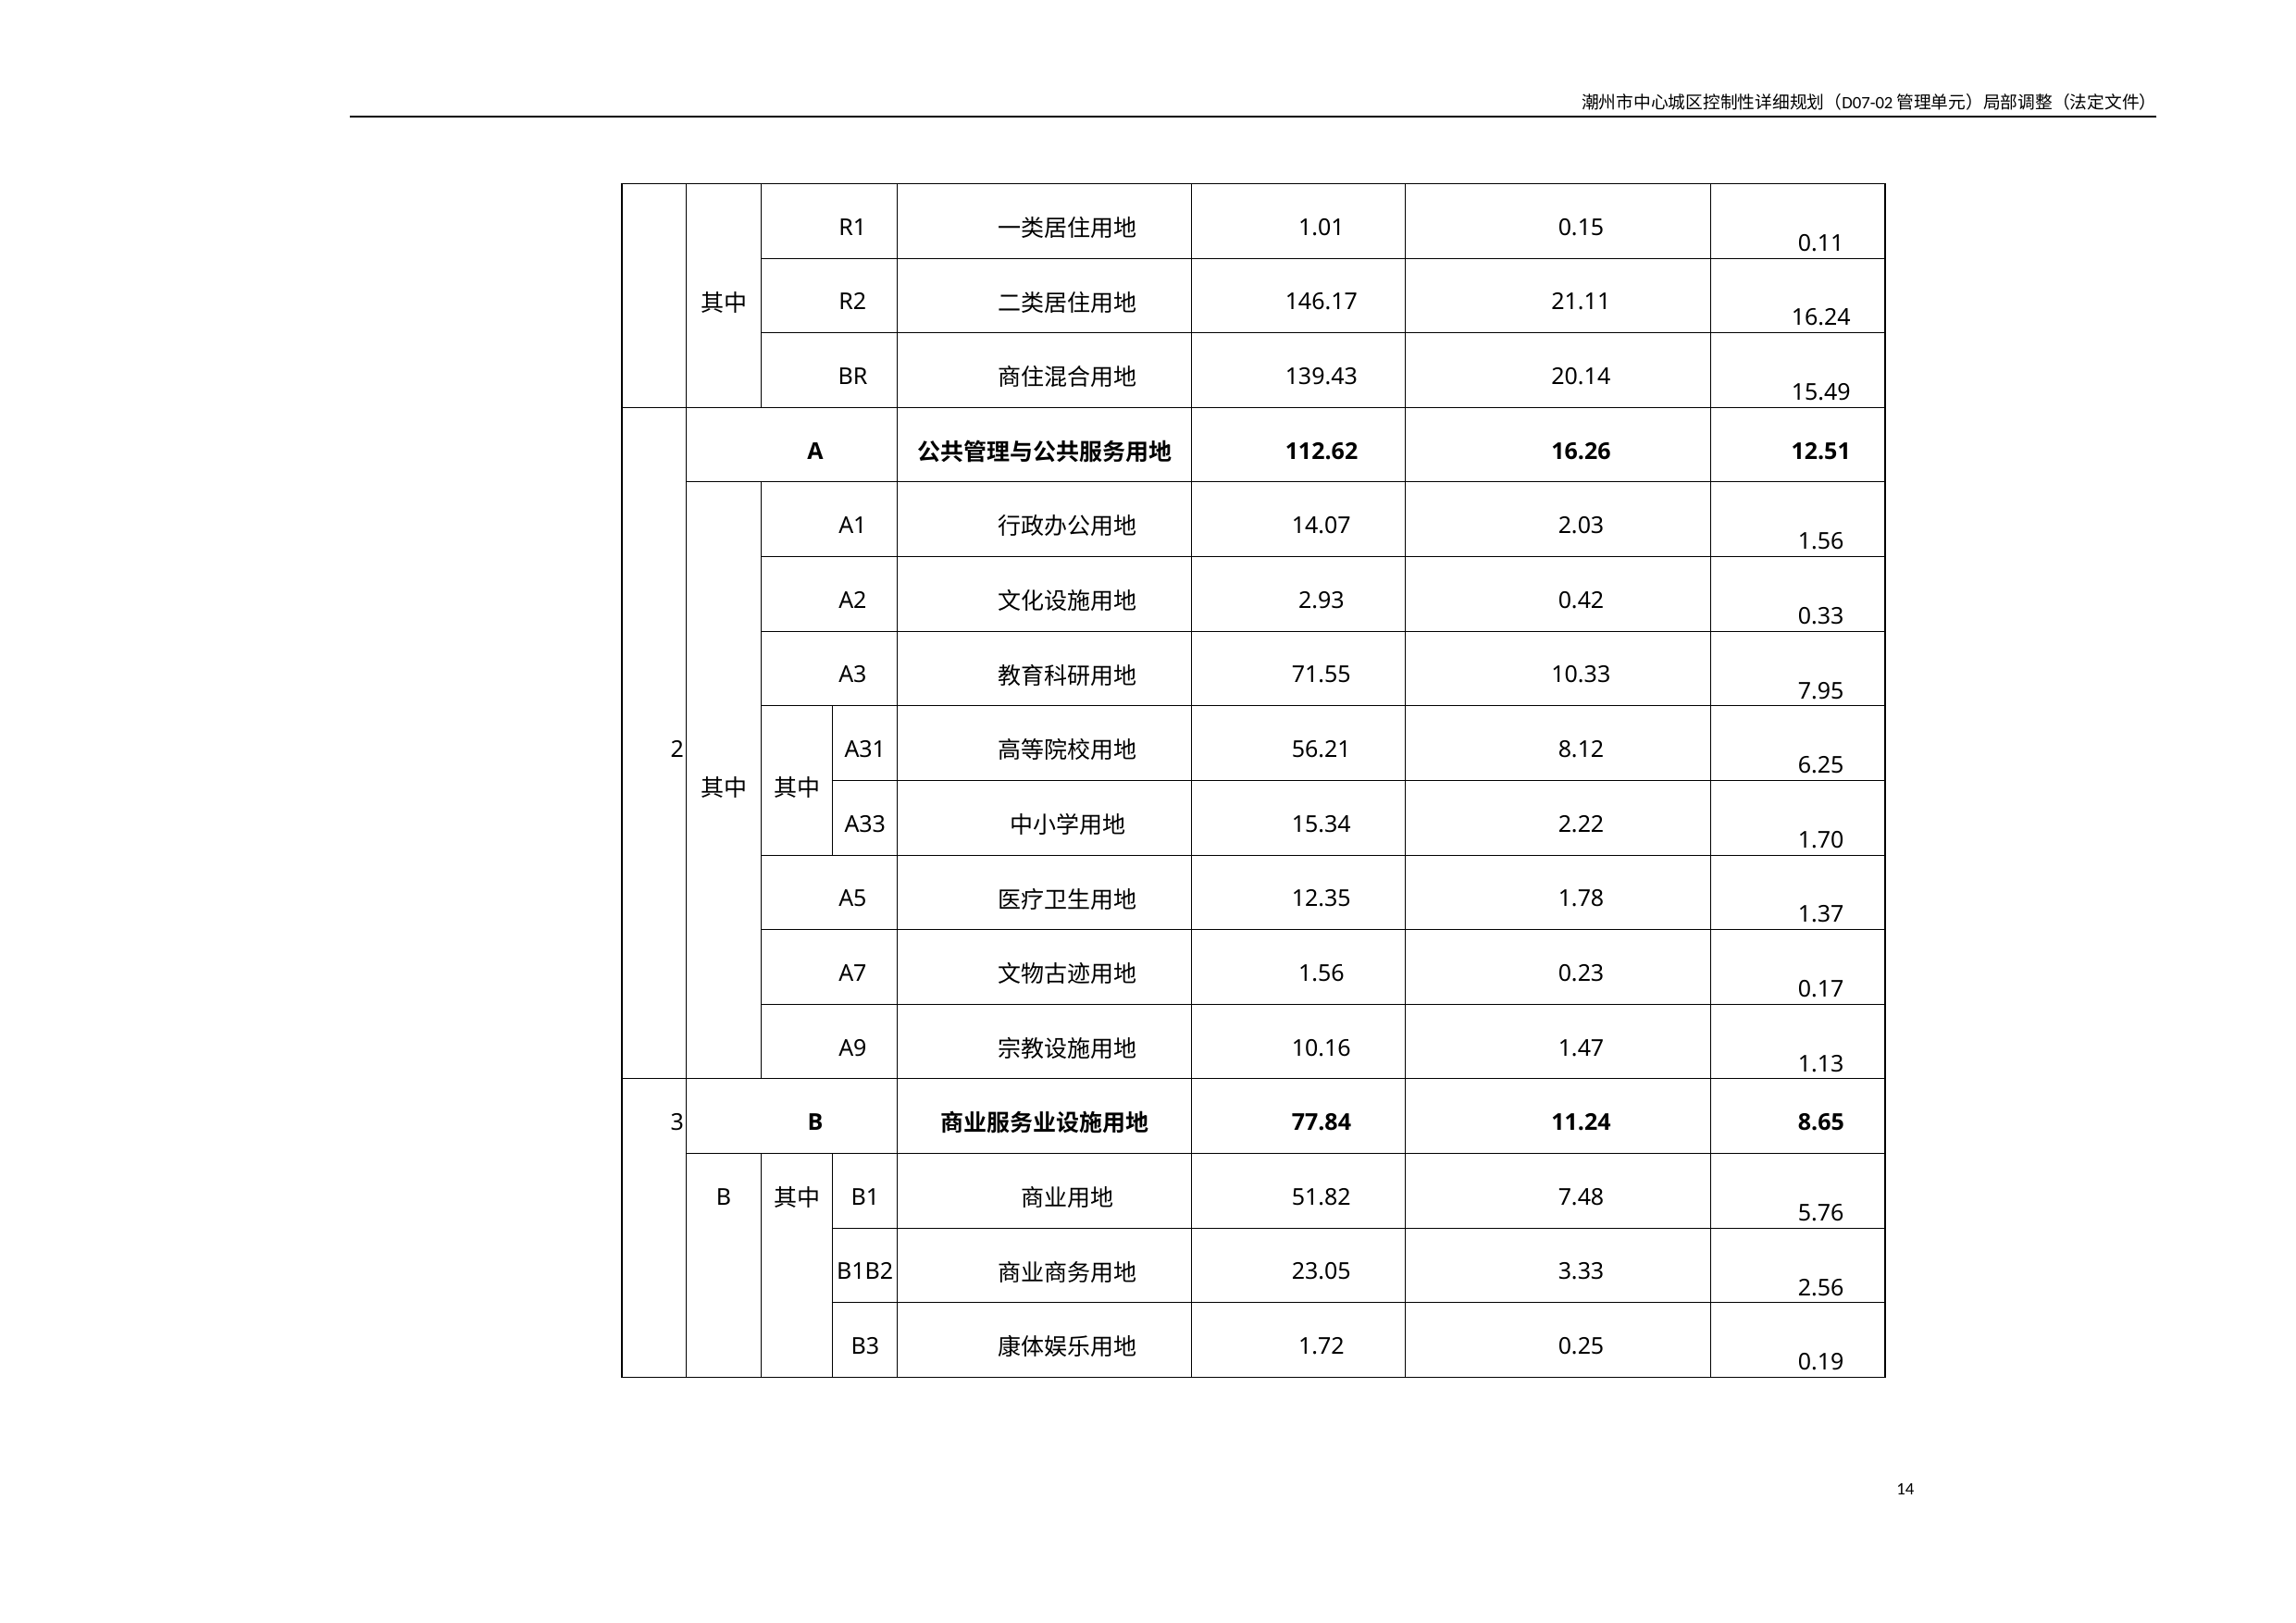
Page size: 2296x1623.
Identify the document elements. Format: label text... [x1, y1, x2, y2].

table_cell 71.55 [1192, 632, 1405, 705]
table_cell A31 [833, 706, 897, 780]
table_cell 其中 [762, 1154, 832, 1377]
table_cell 行政办公用地 [898, 482, 1191, 556]
table_cell A3 [762, 632, 897, 705]
table_cell 12.35 [1192, 856, 1405, 929]
table_cell 其中 [687, 184, 761, 407]
table_cell 0.17 [1711, 930, 1884, 1004]
table_cell 1.13 [1711, 1005, 1884, 1078]
table_cell 77.84 [1192, 1079, 1405, 1153]
table_cell 20.14 [1406, 333, 1710, 407]
table_cell 文物古迹用地 [898, 930, 1191, 1004]
table_cell B1B2 [833, 1229, 897, 1302]
table_cell 文化设施用地 [898, 557, 1191, 631]
table_cell BR [762, 333, 897, 407]
table_cell 0.23 [1406, 930, 1710, 1004]
table_cell 2.56 [1711, 1229, 1884, 1302]
table_cell 3 [623, 1079, 686, 1377]
table_cell 7.48 [1406, 1154, 1710, 1228]
table_cell 139.43 [1192, 333, 1405, 407]
table_cell 1.37 [1711, 856, 1884, 929]
table_cell A7 [762, 930, 897, 1004]
table_cell B [687, 1154, 761, 1377]
table_cell 3.33 [1406, 1229, 1710, 1302]
table_cell 16.26 [1406, 408, 1710, 481]
table_cell 2.93 [1192, 557, 1405, 631]
table_cell A33 [833, 781, 897, 854]
table_cell 1.01 [1192, 184, 1405, 257]
table_cell 高等院校用地 [898, 706, 1191, 780]
table_cell 8.65 [1711, 1079, 1884, 1153]
table_cell 商业用地 [898, 1154, 1191, 1228]
table_cell 10.33 [1406, 632, 1710, 705]
table_cell 14.07 [1192, 482, 1405, 556]
table_cell 中小学用地 [898, 781, 1191, 854]
table_cell 二类居住用地 [898, 259, 1191, 332]
table_cell 教育科研用地 [898, 632, 1191, 705]
table_cell 0.42 [1406, 557, 1710, 631]
table_cell 11.24 [1406, 1079, 1710, 1153]
table_cell 146.17 [1192, 259, 1405, 332]
table_cell B3 [833, 1303, 897, 1377]
table_cell A [687, 408, 897, 481]
table_cell 宗教设施用地 [898, 1005, 1191, 1078]
table_cell 0.33 [1711, 557, 1884, 631]
table_cell 15.34 [1192, 781, 1405, 854]
table_cell 15.49 [1711, 333, 1884, 407]
table_cell 0.15 [1406, 184, 1710, 257]
table_cell 2 [623, 408, 686, 1078]
table_cell A1 [762, 482, 897, 556]
table_cell 商住混合用地 [898, 333, 1191, 407]
table_cell 1.70 [1711, 781, 1884, 854]
table_cell 1.78 [1406, 856, 1710, 929]
table_cell 商业商务用地 [898, 1229, 1191, 1302]
table_cell R1 [762, 184, 897, 257]
table_cell 8.12 [1406, 706, 1710, 780]
table_cell 16.24 [1711, 259, 1884, 332]
table_cell 1.72 [1192, 1303, 1405, 1377]
table_cell B [687, 1079, 897, 1153]
table_cell 56.21 [1192, 706, 1405, 780]
table_cell 一类居住用地 [898, 184, 1191, 257]
table_cell 51.82 [1192, 1154, 1405, 1228]
table_cell 公共管理与公共服务用地 [898, 408, 1191, 481]
table_cell R2 [762, 259, 897, 332]
table_cell 1.56 [1711, 482, 1884, 556]
table_cell 21.11 [1406, 259, 1710, 332]
table_cell 1.47 [1406, 1005, 1710, 1078]
table_cell 康体娱乐用地 [898, 1303, 1191, 1377]
table_cell 2.22 [1406, 781, 1710, 854]
table_cell 5.76 [1711, 1154, 1884, 1228]
table_cell A5 [762, 856, 897, 929]
table_cell 0.19 [1711, 1303, 1884, 1377]
table_cell 0.11 [1711, 184, 1884, 257]
table_cell 1.56 [1192, 930, 1405, 1004]
table_cell B1 [833, 1154, 897, 1228]
table_cell A9 [762, 1005, 897, 1078]
table_cell 其中 [762, 706, 832, 854]
table_cell 6.25 [1711, 706, 1884, 780]
table_cell 12.51 [1711, 408, 1884, 481]
table_cell 医疗卫生用地 [898, 856, 1191, 929]
table_cell 2.03 [1406, 482, 1710, 556]
table_cell 其中 [687, 482, 761, 1078]
table_cell 23.05 [1192, 1229, 1405, 1302]
table_cell 7.95 [1711, 632, 1884, 705]
table_cell 商业服务业设施用地 [898, 1079, 1191, 1153]
table_cell 112.62 [1192, 408, 1405, 481]
table_cell 0.25 [1406, 1303, 1710, 1377]
table_cell 1 [623, 184, 686, 407]
table_cell 10.16 [1192, 1005, 1405, 1078]
table_cell A2 [762, 557, 897, 631]
